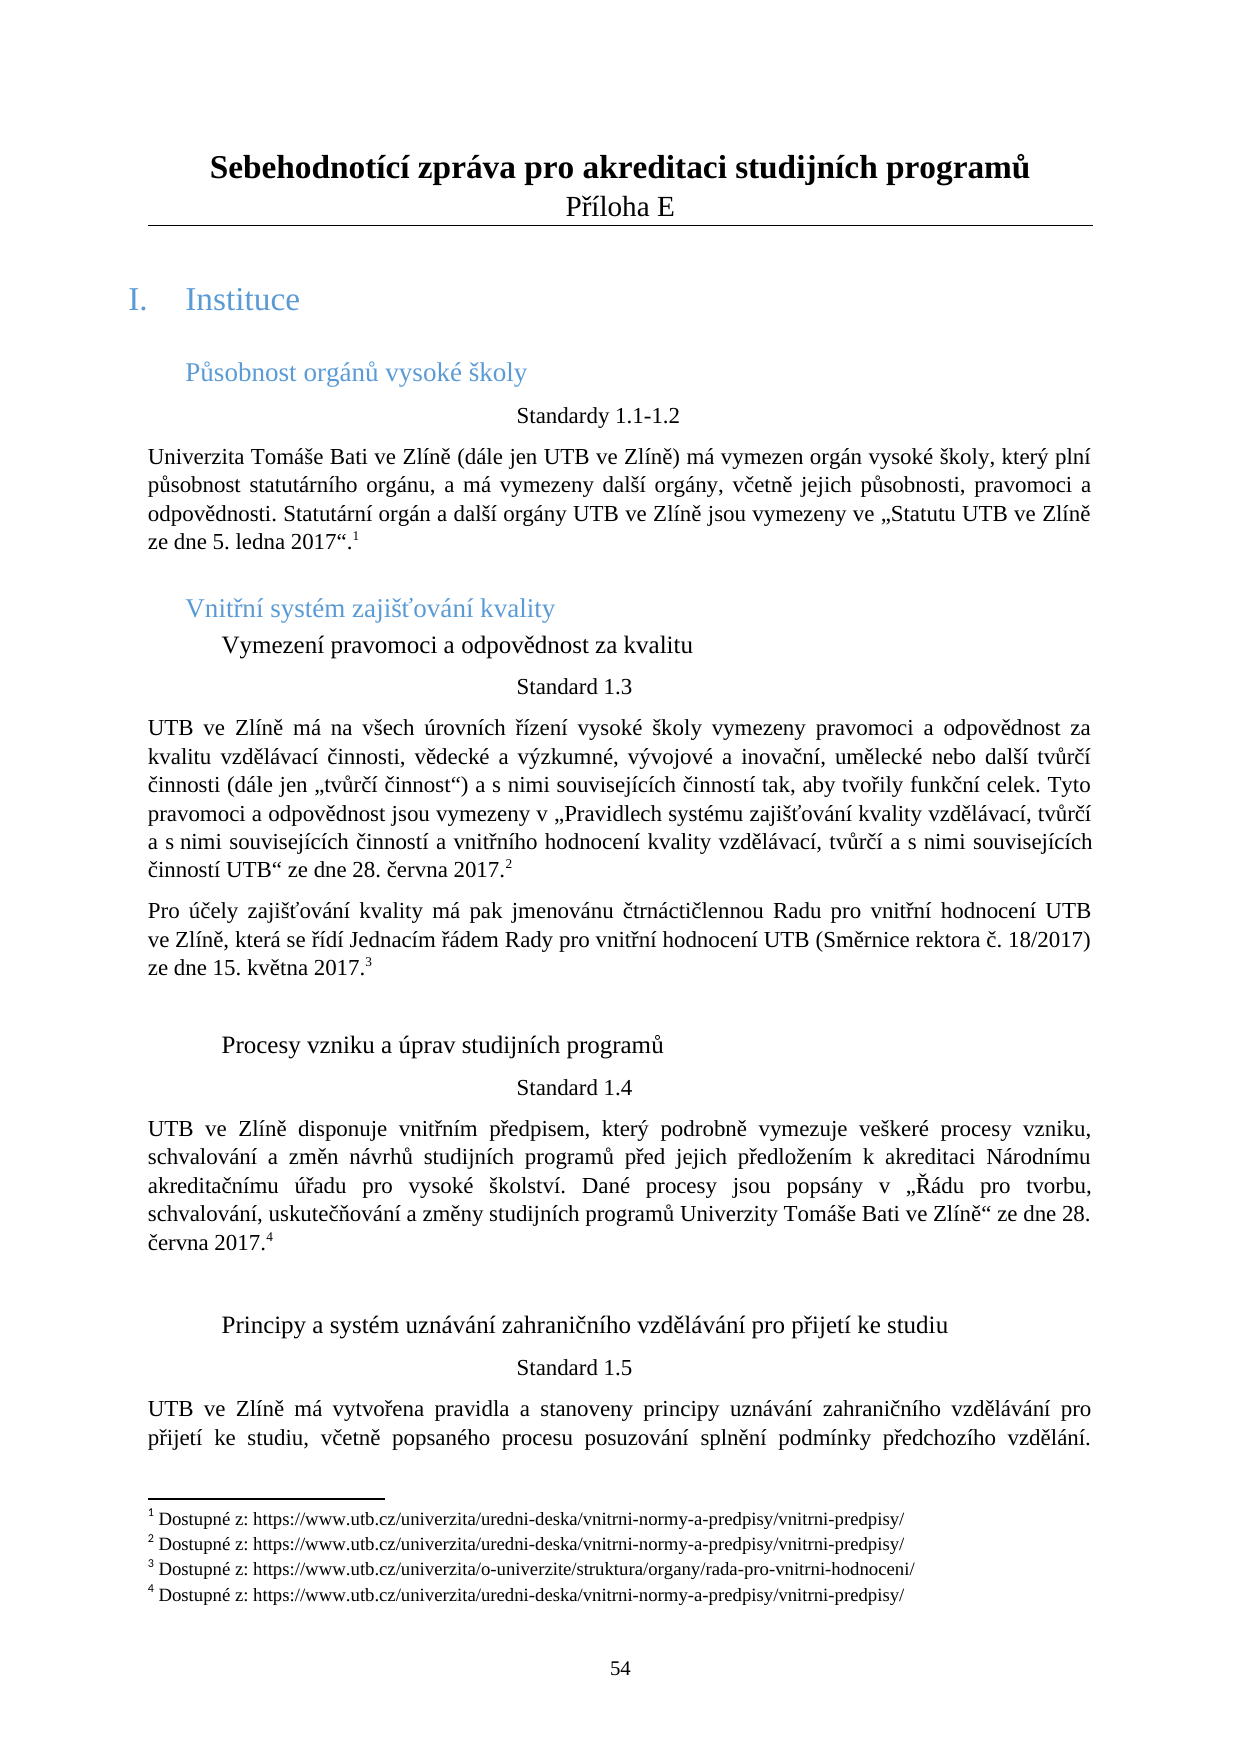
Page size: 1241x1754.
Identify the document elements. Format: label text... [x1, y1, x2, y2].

text Principy a systém uznávání zahraničního vzdělávání pro přijetí ke studiu [221, 1311, 1093, 1339]
text Univerzita Tomáše Bati ve Zlíně (dále jen UTB ve Zlíně) má vymezen orgán vysoké školy, který plní působnost statutárního orgánu, a má vymezeny další orgány, včetně jejich působnosti, pravomoci a odpovědnosti. Statutární orgán a další orgány UTB ve Zlíně jsou vymezeny ve „Statutu UTB ve Zlíně ze dne 5. ledna 2017“. [148, 443, 1093, 555]
text Standard 1.5 [148, 1354, 1093, 1381]
text UTB ve Zlíně disponuje vnitřním předpisem, který podrobně vymezuje veškeré procesy vzniku, schvalování a změn návrhů studijních programů před jejich předložením k akreditaci Národnímu akreditačnímu úřadu pro vysoké školství. Dané procesy jsou popsány v „Řádu pro tvorbu, schvalování, uskutečňování a změny studijních programů Univerzity Tomáše Bati ve Zlíně“ ze dne 28. června 2017. [148, 1115, 1093, 1255]
text Standard 1.4 [148, 1074, 1093, 1100]
text Sebehodnotící zpráva pro akreditaci studijních programů [148, 148, 1093, 186]
subtitle Instituce [148, 279, 1093, 318]
subtitle Vnitřní systém zajišťování kvality [185, 592, 1093, 623]
text Procesy vzniku a úprav studijních programů [221, 1031, 1093, 1059]
text UTB ve Zlíně má na všech úrovních řízení vysoké školy vymezeny pravomoci a odpovědnost za kvalitu vzdělávací činnosti, vědecké a výzkumné, vývojové a inovační, umělecké nebo další tvůrčí činnosti (dále jen „tvůrčí činnost“) a s nimi souvisejících činností tak, aby tvořily funkční celek. Tyto pravomoci a odpovědnost jsou vymezeny v „Pravidlech systému zajišťování kvality vzdělávací, tvůrčí a s nimi souvisejících činností a vnitřního hodnocení kvality vzdělávací, tvůrčí a s nimi souvisejících činností UTB“ ze dne 28. června 2017. [148, 714, 1093, 883]
text Standardy 1.1-1.2 [148, 402, 1093, 428]
text Příloha E [148, 189, 1093, 225]
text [148, 1395, 1093, 1450]
subtitle Působnost orgánů vysoké školy [185, 356, 1093, 387]
text Vymezení pravomoci a odpovědnost za kvalitu [221, 630, 1093, 659]
text Pro účely zajišťování kvality má pak jmenovánu čtrnáctičlennou Radu pro vnitřní hodnocení UTB ve Zlíně, která se řídí Jednacím řádem Rady pro vnitřní hodnocení UTB (Směrnice rektora č. 18/2017) ze dne 15. května 2017. [148, 897, 1093, 981]
text Standard 1.3 [148, 673, 1093, 700]
